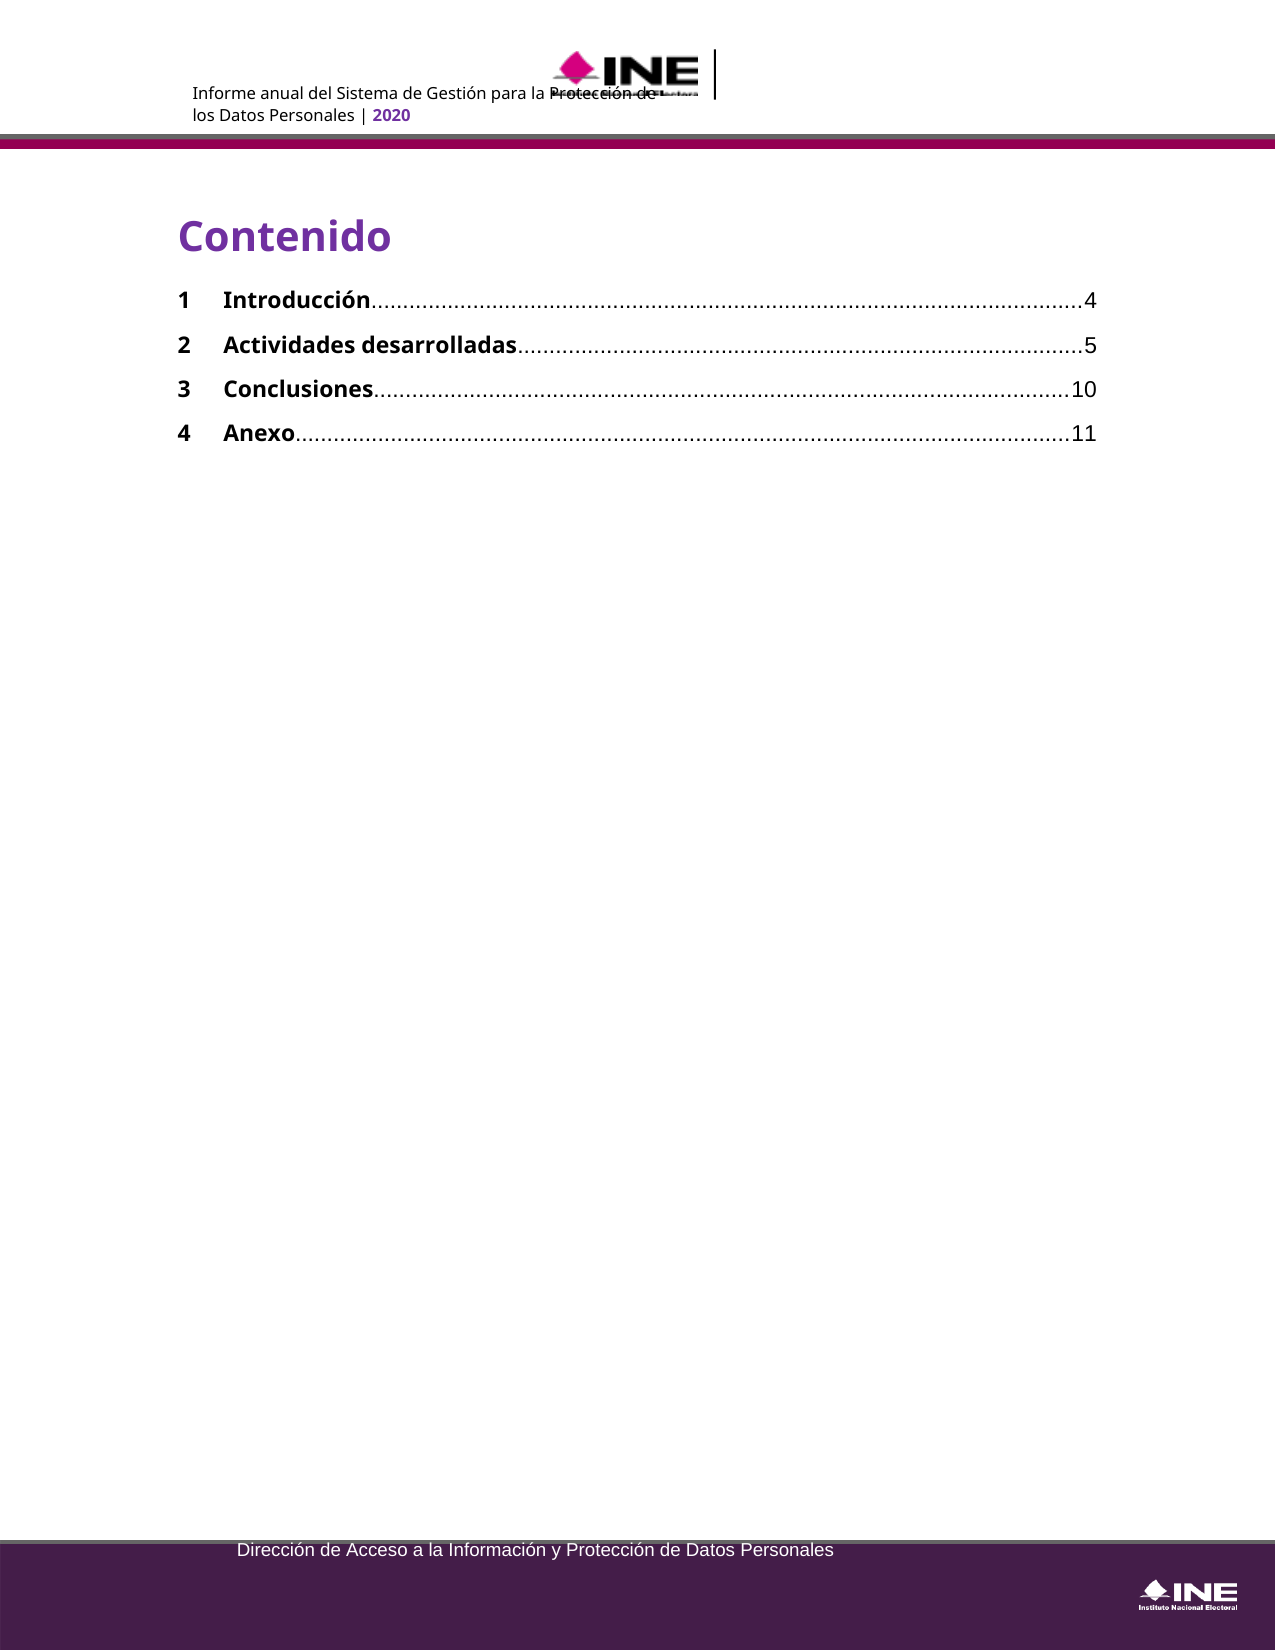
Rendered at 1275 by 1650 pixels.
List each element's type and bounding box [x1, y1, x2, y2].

picture [0, 134, 1275, 149]
picture [0, 1540, 1275, 1650]
